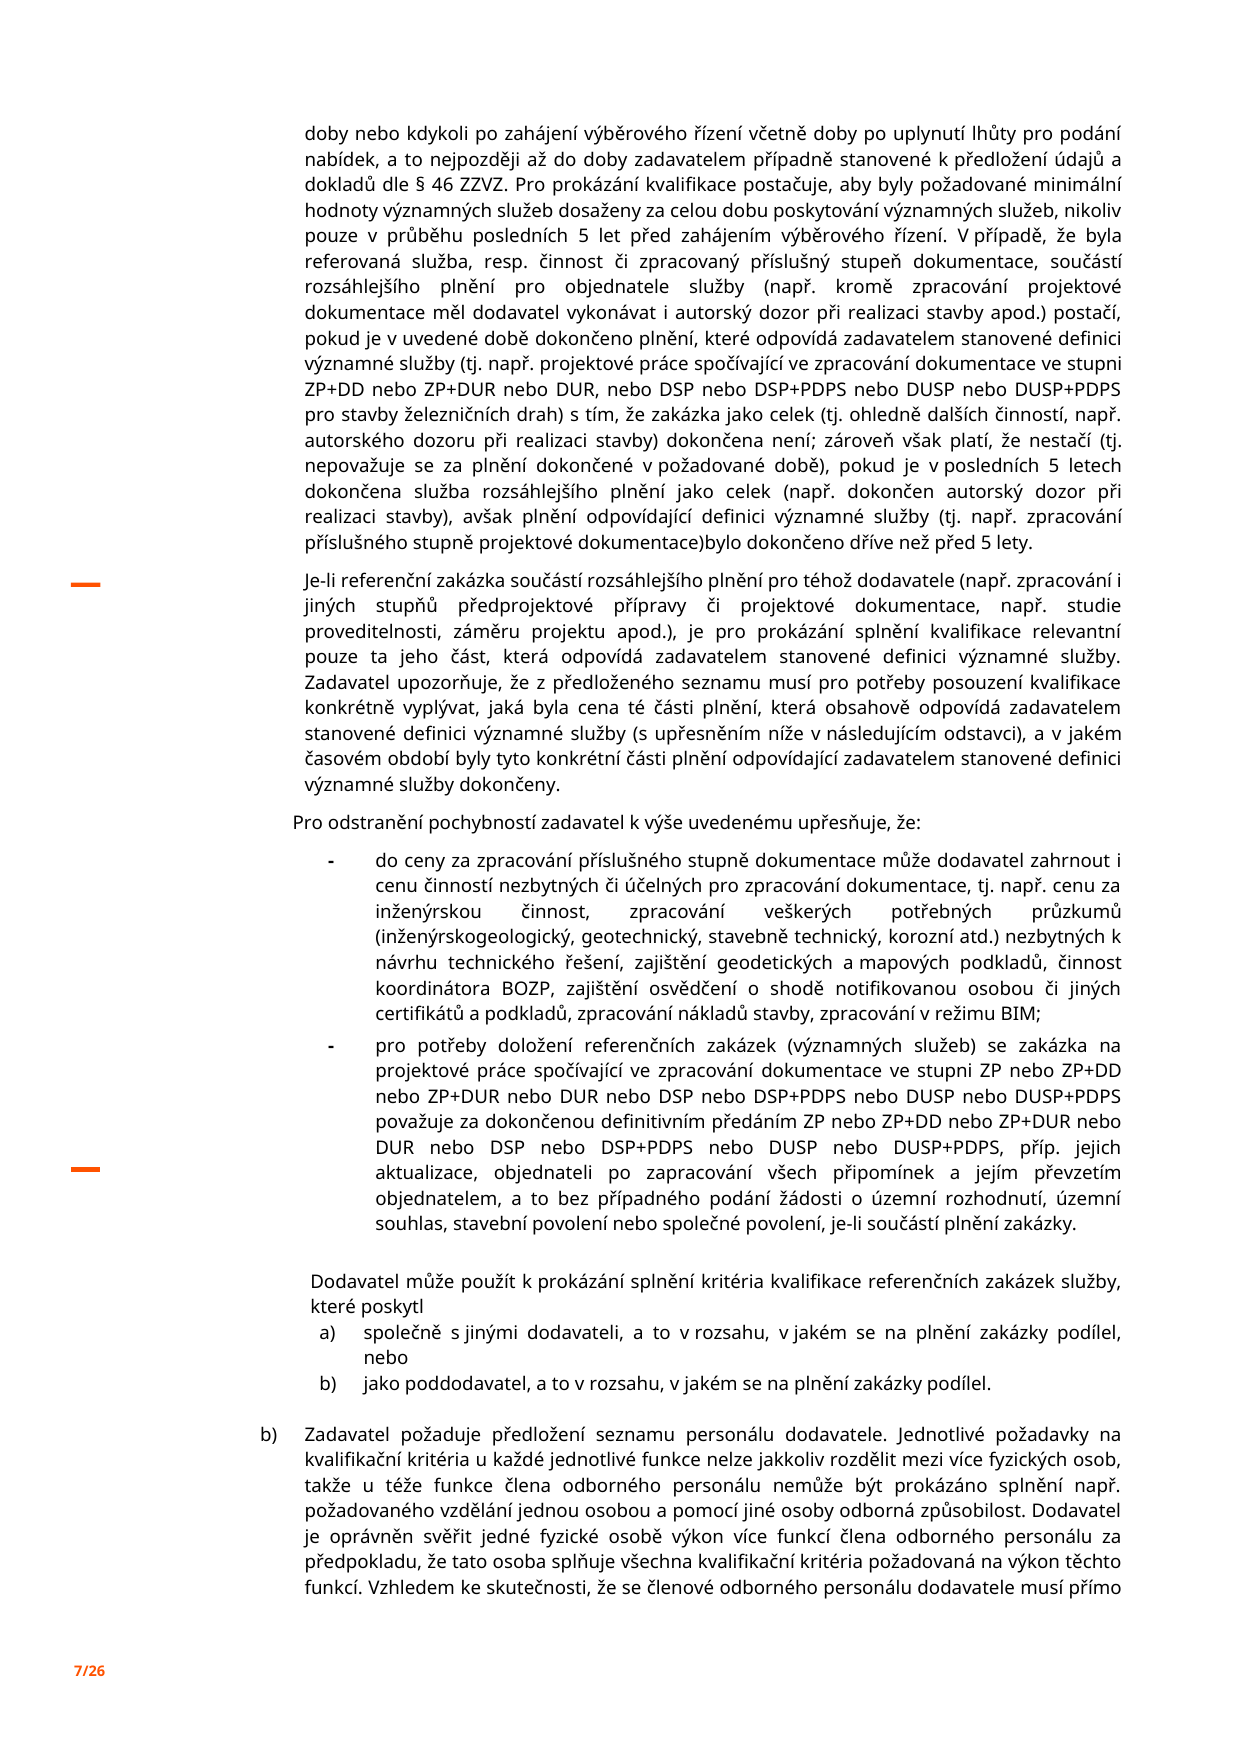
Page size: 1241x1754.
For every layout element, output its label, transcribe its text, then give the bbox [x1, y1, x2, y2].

text Pro odstranění pochybností zadavatel k výše uvedenému upřesňuje, že: [292, 809, 1122, 835]
text pro potřeby doložení referenčních zakázek (významných služeb) se zakázka na projektové práce spočívající ve zpracování dokumentace ve stupni ZP nebo ZP+DD nebo ZP+DUR nebo DUR nebo DSP nebo DSP+PDPS nebo DUSP nebo DUSP+PDPS považuje za dokončenou definitivním předáním ZP nebo ZP+DD nebo ZP+DUR nebo DUR nebo DSP nebo DSP+PDPS nebo DUSP nebo DUSP+PDPS, příp. jejich aktualizace, objednateli po zapracování všech připomínek a jejím převzetím objednatelem, a to bez případného podání žádosti o územní rozhodnutí, územní souhlas, stavební povolení nebo společné povolení, je-li součástí plnění zakázky. [328, 1032, 1122, 1236]
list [260, 1421, 1122, 1600]
text do ceny za zpracování příslušného stupně dokumentace může dodavatel zahrnout i cenu činností nezbytných či účelných pro zpracování dokumentace, tj. např. cenu za inženýrskou činnost, zpracování veškerých potřebných průzkumů (inženýrskogeologický, geotechnický, stavebně technický, korozní atd.) nezbytných k návrhu technického řešení, zajištění geodetických a mapových podkladů, činnost koordinátora BOZP, zajištění osvědčení o shodě notifikovanou osobou či jiných certifikátů a podkladů, zpracování nákladů stavby, zpracování v režimu BIM; [328, 847, 1122, 1026]
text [304, 121, 1122, 554]
text Je-li referenční zakázka součástí rozsáhlejšího plnění pro téhož dodavatele (např. zpracování i jiných stupňů předprojektové přípravy či projektové dokumentace, např. studie proveditelnosti, záměru projektu apod.), je pro prokázání splnění kvalifikace relevantní pouze ta jeho část, která odpovídá zadavatelem stanovené definici významné služby. Zadavatel upozorňuje, že z předloženého seznamu musí pro potřeby posouzení kvalifikace konkrétně vyplývat, jaká byla cena té části plnění, která obsahově odpovídá zadavatelem stanovené definici významné služby (s upřesněním níže v následujícím odstavci), a v jakém časovém období byly tyto konkrétní části plnění odpovídající zadavatelem stanovené definici významné služby dokončeny. [304, 567, 1122, 797]
text a) společně s jinými dodavateli, a to v rozsahu, v jakém se na plnění zakázky podílel, nebo [319, 1319, 1122, 1370]
text b) jako poddodavatel, a to v rozsahu, v jakém se na plnění zakázky podílel. [319, 1370, 1122, 1396]
text Dodavatel může použít k prokázání splnění kritéria kvalifikace referenčních zakázek služby, které poskytl [310, 1268, 1122, 1319]
